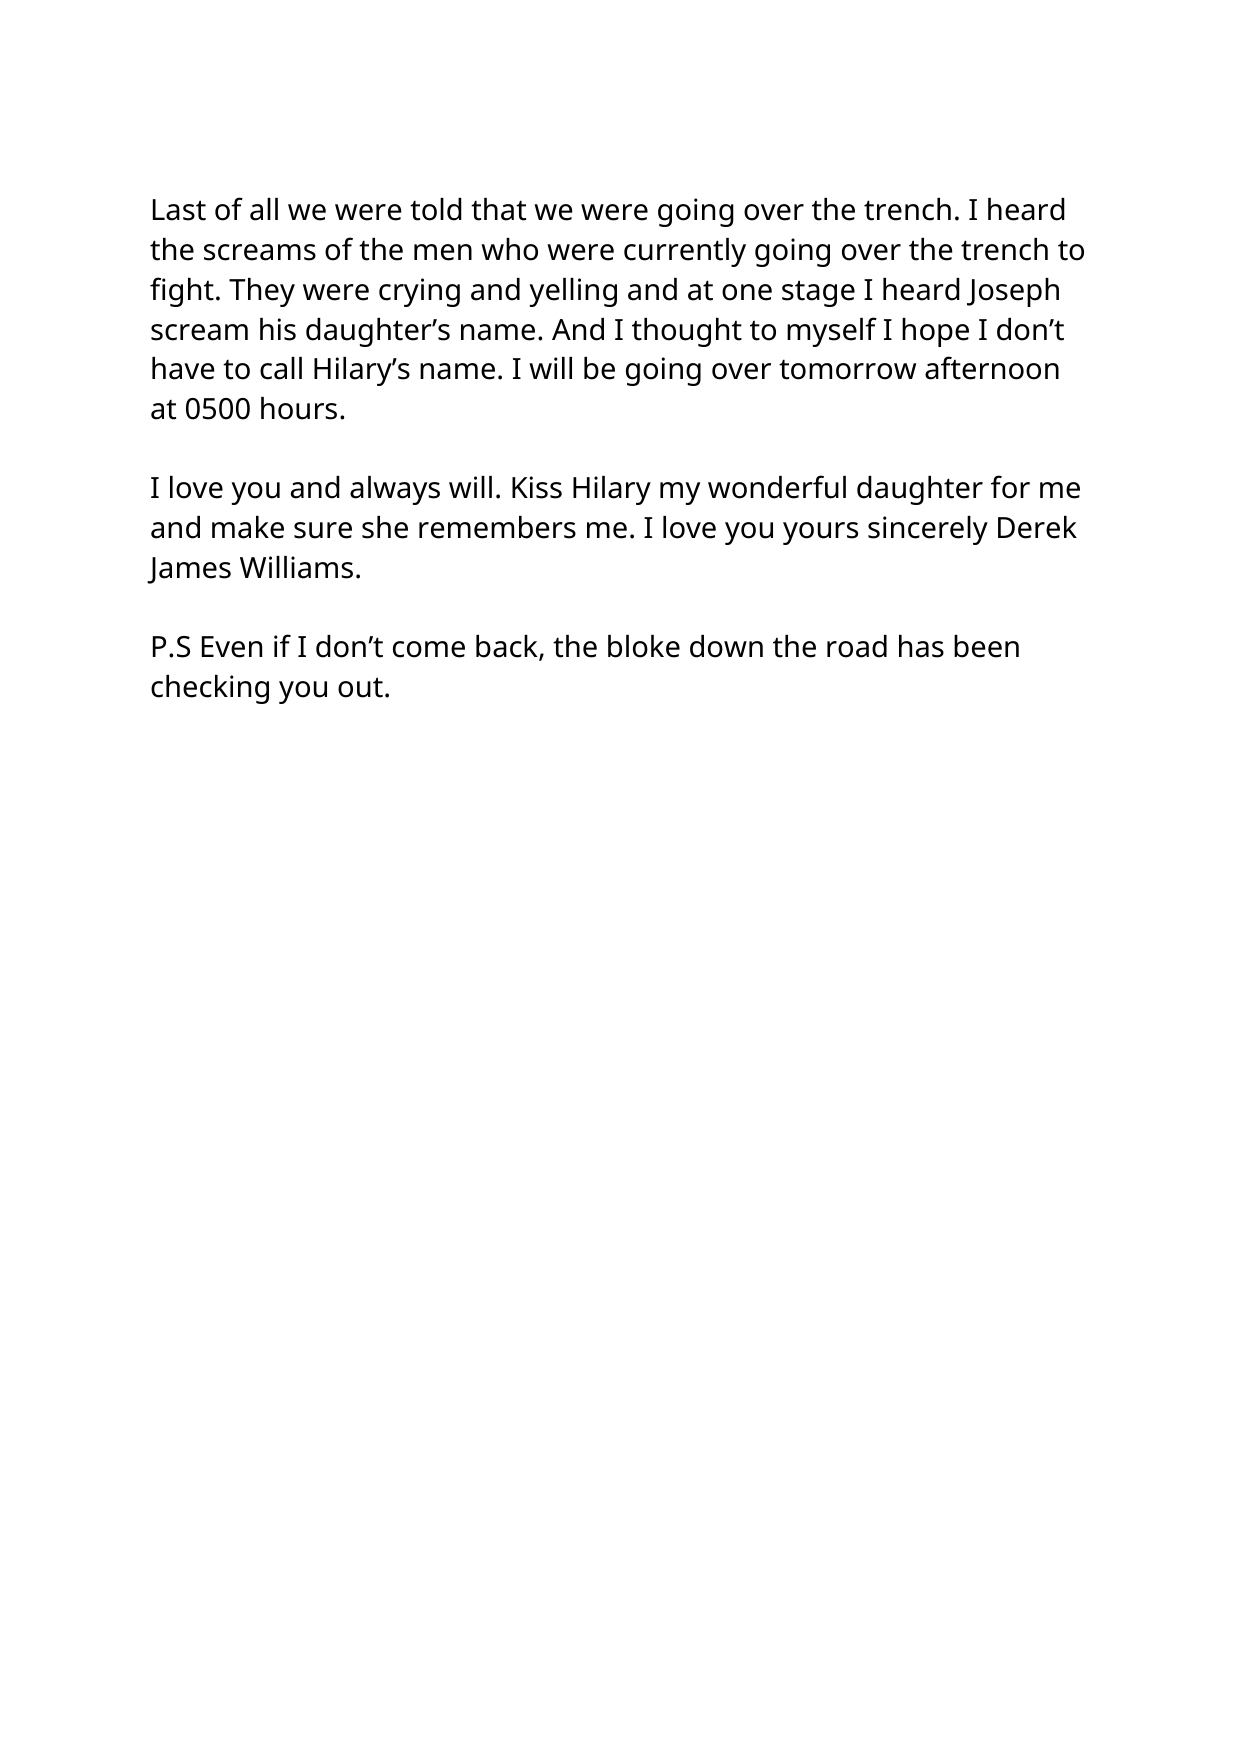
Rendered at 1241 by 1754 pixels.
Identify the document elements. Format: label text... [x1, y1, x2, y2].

text I love you and always will. Kiss Hilary my wonderful daughter for me and make sure she remembers me. I love you yours sincerely Derek James Williams. [150, 467, 1090, 587]
text Last of all we were told that we were going over the trench. I heard the screams of the men who were currently going over the trench to fight. They were crying and yelling and at one stage I heard Joseph scream his daughter’s name. And I thought to myself I hope I don’t have to call Hilary’s name. I will be going over tomorrow afternoon at 0500 hours. [150, 190, 1090, 428]
text P.S Even if I don’t come back, the bloke down the road has been checking you out. [150, 626, 1090, 706]
